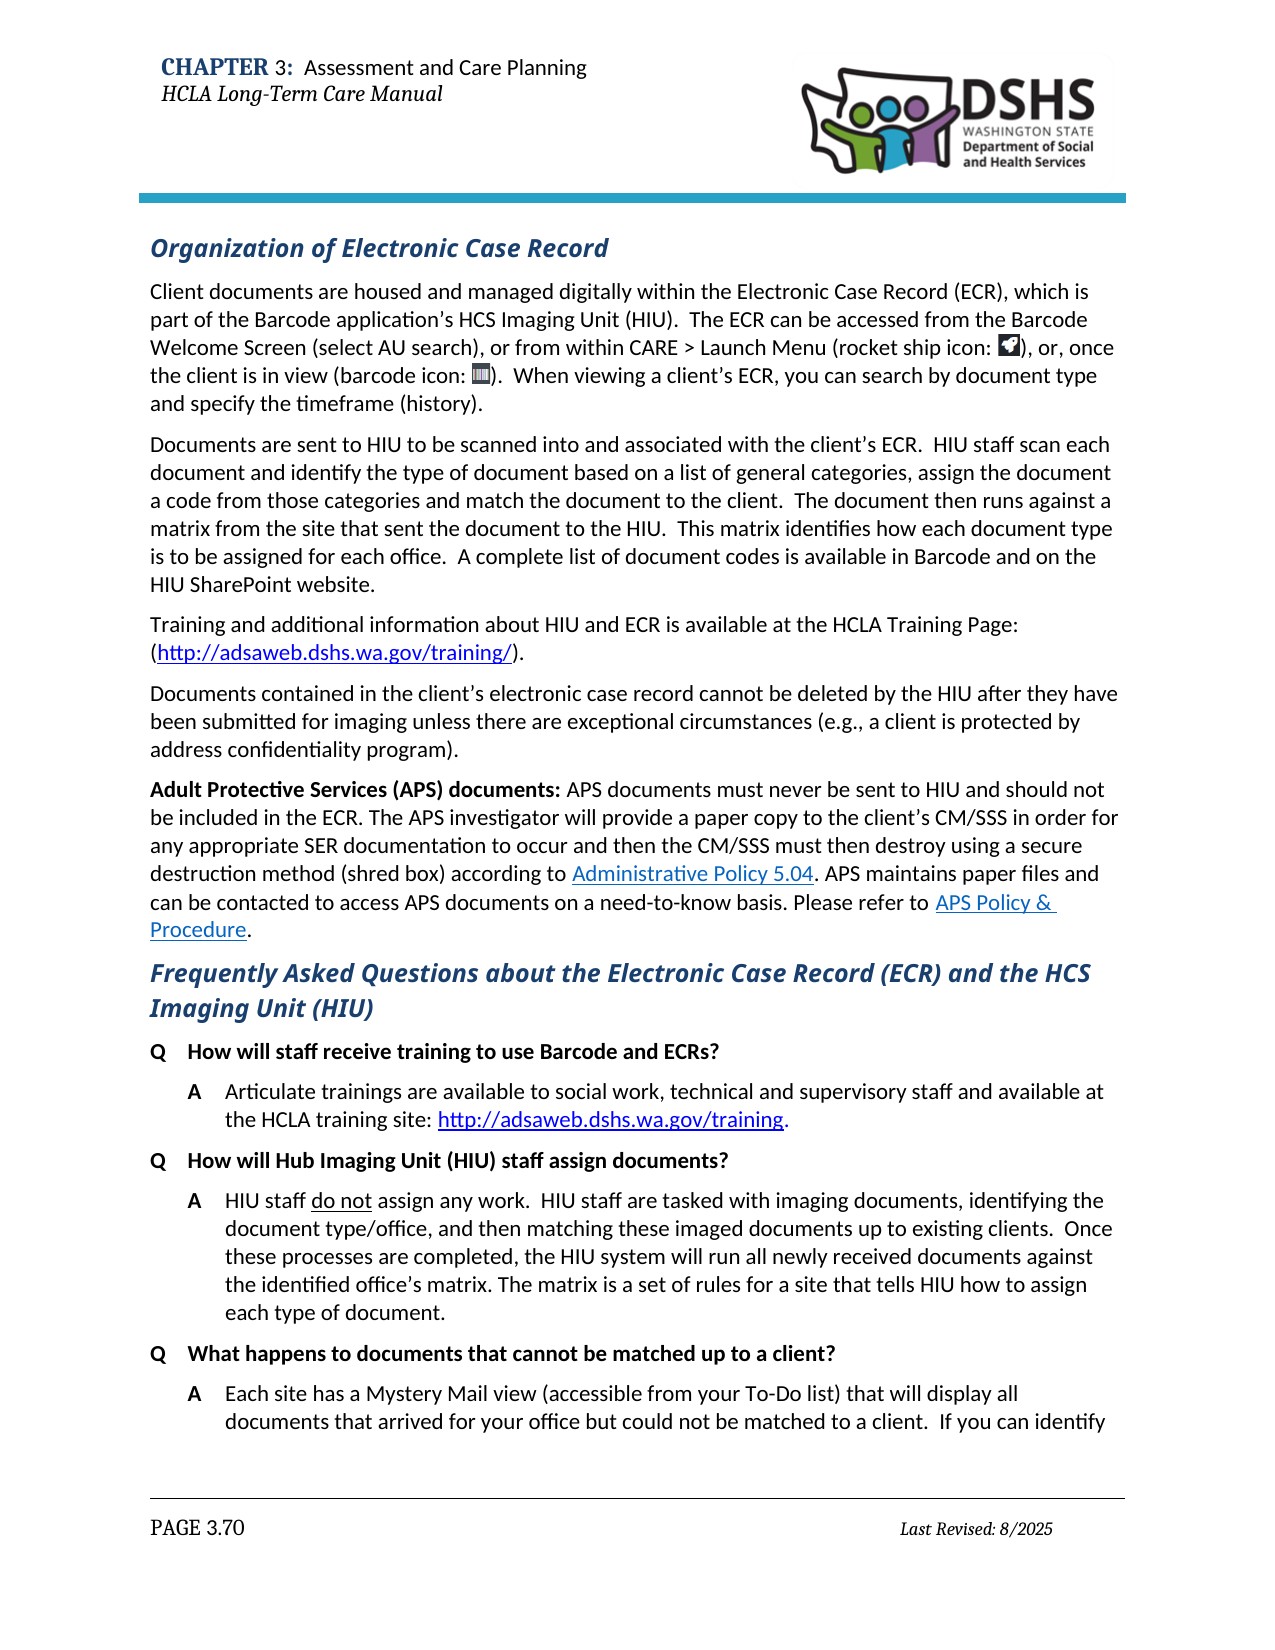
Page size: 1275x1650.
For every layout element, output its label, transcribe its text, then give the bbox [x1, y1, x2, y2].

subtitle Frequently Asked Questions about the Electronic Case Record (ECR) and the HCS Imaging Unit (HIU) [150, 956, 1125, 1024]
list HIU staff do not assign any work. HIU staff are tasked with imaging documents, identifying the document type/office, and then matching these imaged documents up to existing clients. Once these processes are completed, the HIU system will run all newly received documents against the identified office’s matrix. The matrix is a set of rules for a site that tells HIU how to assign each type of document. [187, 1186, 1125, 1326]
text Documents are sent to HIU to be scanned into and associated with the client’s ECR. HIU staff scan each document and identify the type of document based on a list of general categories, assign the document a code from those categories and match the document to the client. The document then runs against a matrix from the site that sent the document to the HIU. This matrix identifies how each document type is to be assigned for each office. A complete list of document codes is available in Barcode and on the HIU SharePoint website. [150, 430, 1125, 598]
list Articulate trainings are available to social work, technical and supervisory staff and available at the HCLA training site: http://adsaweb.dshs.wa.gov/training. [187, 1077, 1125, 1133]
list What happens to documents that cannot be matched up to a client? [150, 1339, 1125, 1367]
picture [998, 334, 1020, 356]
picture [791, 52, 1115, 189]
text Training and additional information about HIU and ECR is available at the HCLA Training Page: (http://adsaweb.dshs.wa.gov/training/). [150, 610, 1125, 666]
list How will Hub Imaging Unit (HIU) staff assign documents? [150, 1146, 1125, 1174]
list How will staff receive training to use Barcode and ECRs? [150, 1037, 1125, 1065]
text Documents contained in the client’s electronic case record cannot be deleted by the HIU after they have been submitted for imaging unless there are exceptional circumstances (e.g., a client is protected by address confidentiality program). [150, 679, 1125, 763]
text Adult Protective Services (APS) documents: APS documents must never be sent to HIU and should not be included in the ECR. The APS investigator will provide a paper copy to the client’s CM/SSS in order for any appropriate SER documentation to occur and then the CM/SSS must then destroy using a secure destruction method (shred box) according to Administrative Policy 5.04. APS maintains paper files and can be contacted to access APS documents on a need-to-know basis. Please refer to APS Policy & Procedure. [150, 776, 1125, 944]
text Client documents are housed and managed digitally within the Electronic Case Record (ECR), which is part of the Barcode application’s HCS Imaging Unit (HIU). The ECR can be accessed from the Barcode Welcome Screen (select AU search), or from within CARE > Launch Menu (rocket ship icon: ), or, once the client is in view (barcode icon: ). When viewing a client’s ECR, you can search by document type and specify the timeframe (history). [150, 277, 1125, 417]
picture [472, 363, 491, 384]
subtitle Organization of Electronic Case Record [150, 231, 1125, 265]
